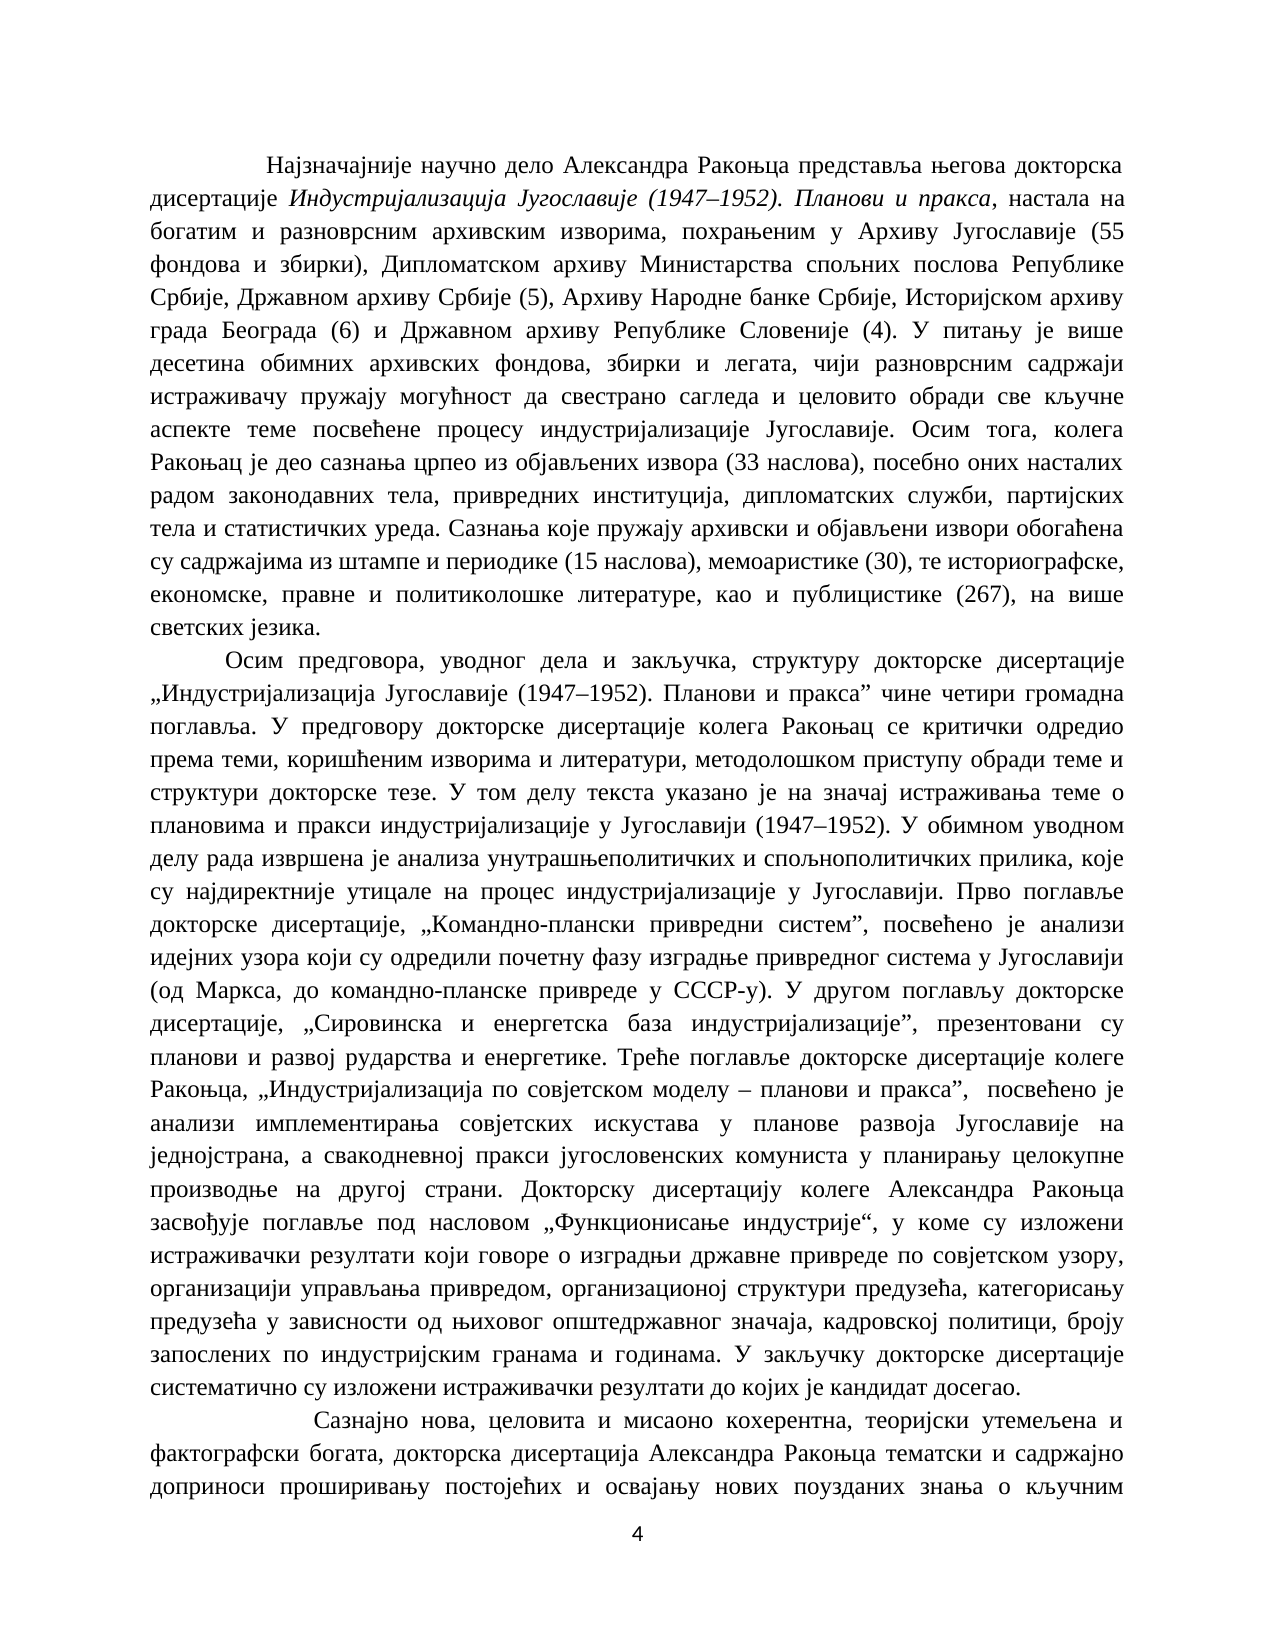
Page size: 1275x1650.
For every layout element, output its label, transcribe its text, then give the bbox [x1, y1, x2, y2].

text Осим предговора, уводног дела и закључка, структуру докторске дисертације „Индустријализација Југославије (1947‒1952). Планови и пракса” чине четири громадна поглавља. У предговору докторске дисертације колега Ракоњац се критички одредио према теми, коришћеним изворима и литератури, методолошком приступу обради теме и структури докторске тезе. У том делу текста указано је на значај истраживања теме о плановима и пракси индустријализације у Југославији (1947‒1952). У обимном уводном делу рада извршена је анализа унутрашњеполитичких и спољнополитичких прилика, које су најдиректније утицале на процес индустријализације у Југославији. Прво поглавље докторске дисертације, „Командно-плански привредни систем”, посвећено је анализи идејних узора који су одредили почетну фазу изградње привредног система у Југославији (од Маркса, до командно-планске привреде у СССР-у). У другом поглављу докторске дисертације, „Сировинска и енергетска база индустријализације”, презентовани су планови и развој рударства и енергетике. Треће поглавље докторске дисертације колеге Ракоњца, „Индустријализација по совјетском моделу – планови и пракса”, посвећено је анализи имплементирања совјетских искустава у планове развоја Југославије на једнојстрана, а свакодневној пракси југословенских комуниста у планирању целокупне производње на другој страни. Докторску дисертацију колеге Александра Ракоњца засвођује поглавље под насловом „Функционисање индустрије“, у коме су изложени истраживачки резултати који говоре о изградњи државне привреде по совјетском узору, организацији управљања привредом, организационој структури предузећа, категорисању предузећа у зависности од њиховог општедржавног значаја, кадровској политици, броју запослених по индустријским гранама и годинама. У закључку докторске дисертације систематично су изложени истраживачки резултати до којих је кандидат досегао. [150, 645, 1125, 1401]
text Најзначајније научно дело Александра Ракоњца представља његова докторска дисертације Индустријализација Југославије (1947‒1952). Планови и пракса, настала на богатим и разноврсним архивским изворима, похрањеним у Архиву Југославије (55 фондова и збирки), Дипломатском архиву Министарства спољних послова Републике Србије, Државном архиву Србије (5), Архиву Народне банке Србије, Историјском архиву града Београда (6) и Државном архиву Републике Словеније (4). У питању је више десетина обимних архивских фондова, збирки и легата, чији разноврсним садржаји истраживачу пружају могућност да свестрано сагледа и целовито обради све кључне аспекте теме посвећене процесу индустријализације Југославије. Осим тога, колега Ракоњац је део сазнања црпео из објављених извора (33 наслова), посебно оних насталих радом законодавних тела, привредних институција, дипломатских служби, партијских тела и статистичких уреда. Сазнања које пружају архивски и објављени извори обогаћена су садржајима из штампе и периодике (15 наслова), мемоаристике (30), те историографске, економске, правне и политиколошке литературе, као и публицистике (267), на више светских језика. [150, 150, 1125, 641]
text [150, 1405, 1125, 1499]
